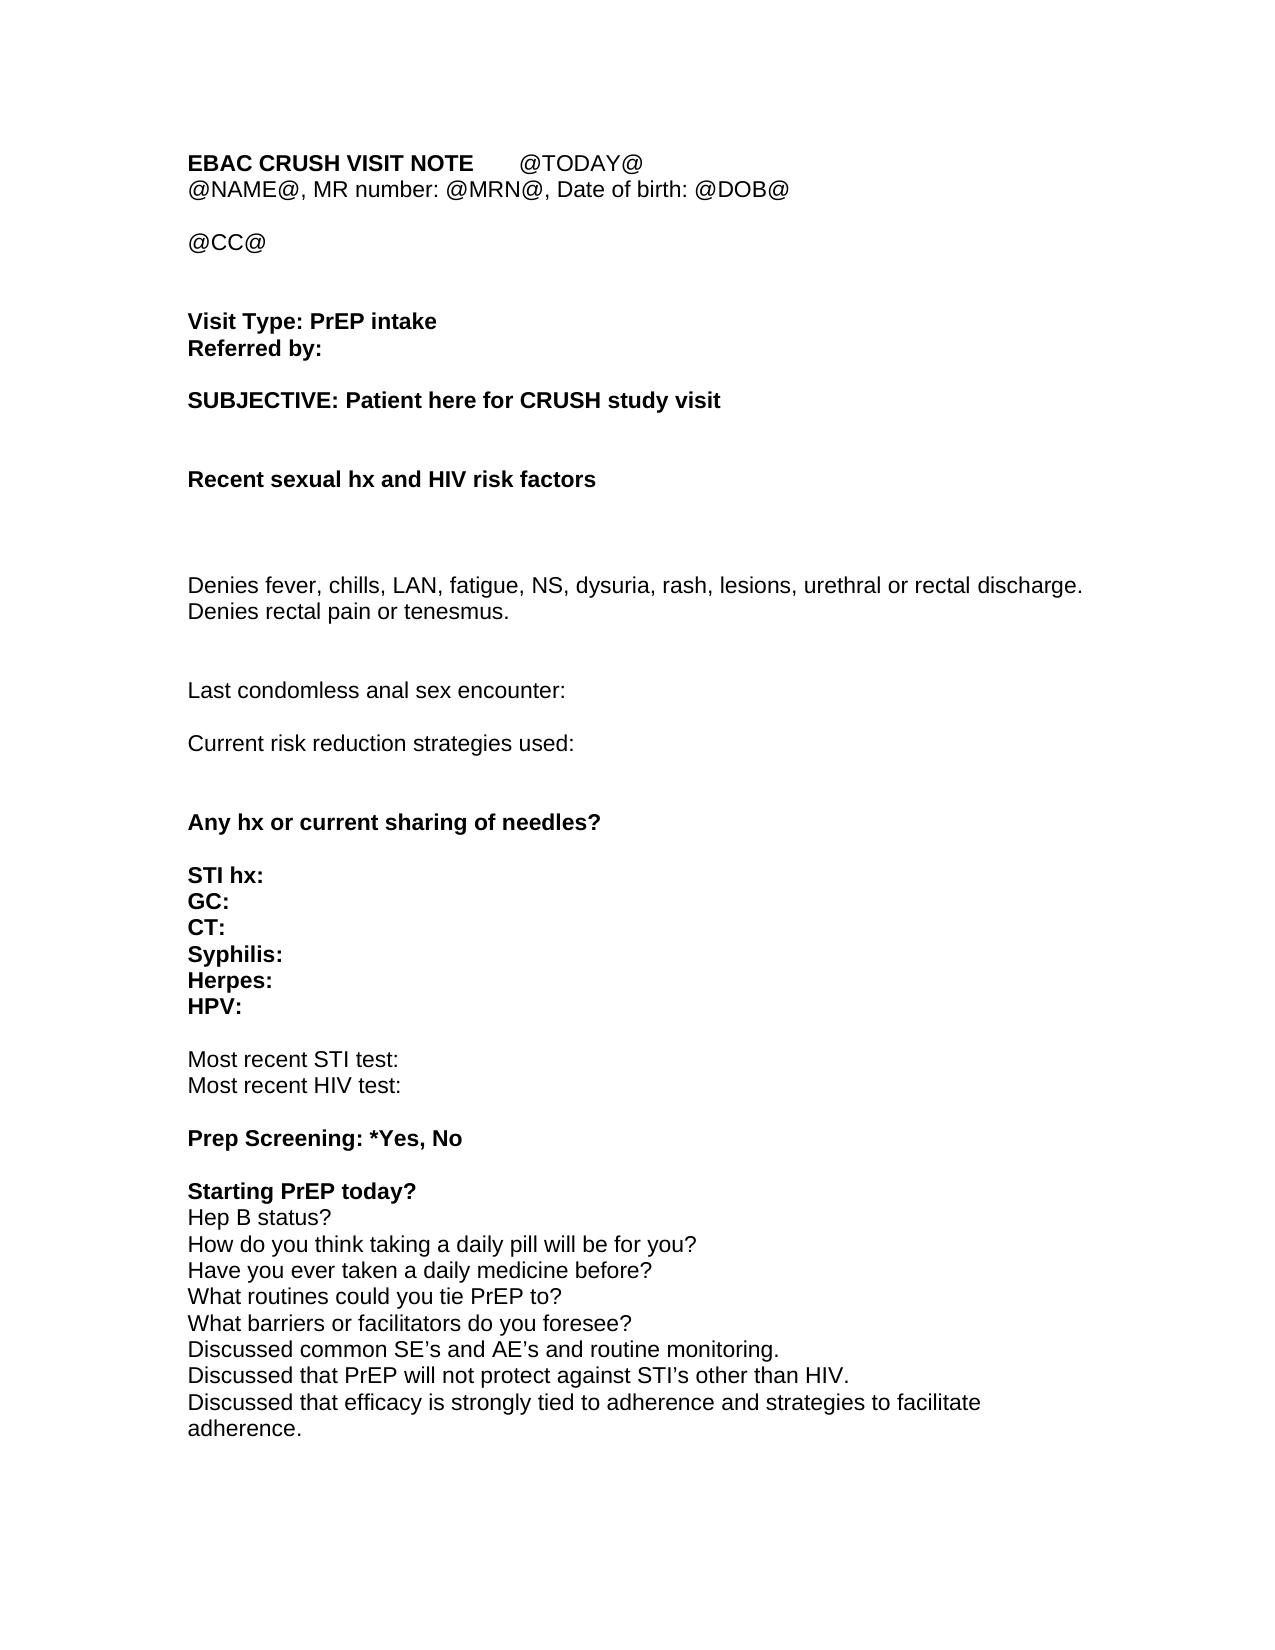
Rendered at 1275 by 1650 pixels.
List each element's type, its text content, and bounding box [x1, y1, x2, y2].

text STI hx: [187, 862, 1087, 888]
text What barriers or facilitators do you foresee? [187, 1309, 1087, 1336]
text Visit Type: PrEP intake [187, 308, 1087, 334]
text Current risk reduction strategies used: [187, 730, 1087, 756]
text CT: [187, 914, 1087, 941]
text Hep B status? [187, 1204, 1087, 1231]
text @CC@ [187, 229, 1087, 255]
text Discussed that PrEP will not protect against STI’s other than HIV. [187, 1362, 1087, 1389]
text What routines could you tie PrEP to? [187, 1283, 1087, 1309]
text Have you ever taken a daily medicine before? [187, 1257, 1087, 1283]
text EBAC CRUSH VISIT NOTE @TODAY@ [187, 150, 1087, 176]
text Referred by: [187, 334, 1087, 361]
text @NAME@, MR number: @MRN@, Date of birth: @DOB@ [187, 176, 1087, 203]
text Discussed that efficacy is strongly tied to adherence and strategies to facilitate adherence. [187, 1389, 1087, 1441]
text Denies fever, chills, LAN, fatigue, NS, dysuria, rash, lesions, urethral or rectal discharge. Denies rectal pain or tenesmus. [187, 572, 1087, 624]
text Recent sexual hx and HIV risk factors [187, 466, 1087, 493]
text Discussed common SE’s and AE’s and routine monitoring. [187, 1336, 1087, 1362]
text Starting PrEP today? [187, 1178, 1087, 1204]
text SUBJECTIVE: Patient here for CRUSH study visit [187, 387, 1087, 413]
text Prep Screening: *Yes, No [187, 1125, 1087, 1151]
text Syphilis: [187, 941, 1087, 967]
text Most recent STI test: [187, 1046, 1087, 1072]
text How do you think taking a daily pill will be for you? [187, 1231, 1087, 1257]
text Last condomless anal sex encounter: [187, 677, 1087, 703]
text GC: [187, 888, 1087, 914]
text HPV: [187, 993, 1087, 1020]
text Any hx or current sharing of needles? [187, 809, 1087, 835]
text Most recent HIV test: [187, 1072, 1087, 1099]
text Herpes: [187, 967, 1087, 993]
